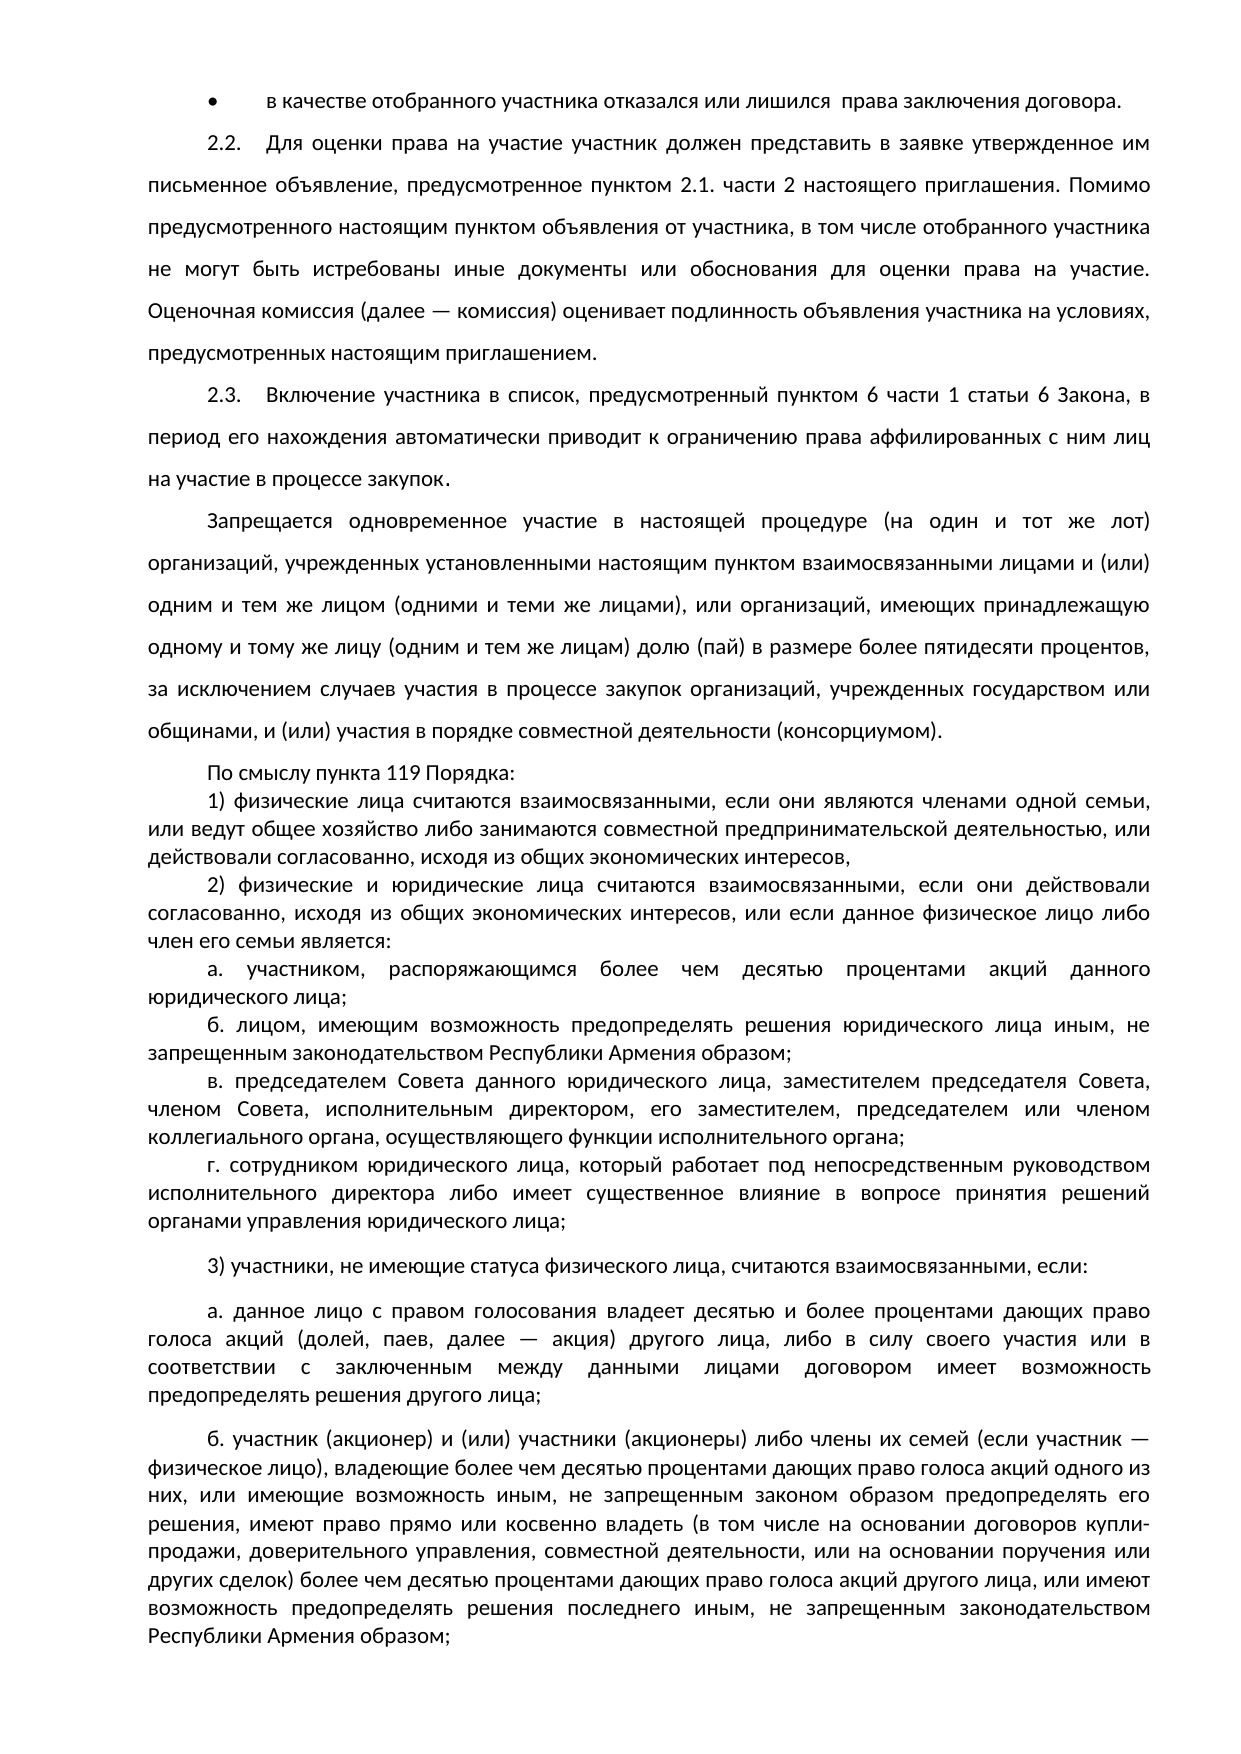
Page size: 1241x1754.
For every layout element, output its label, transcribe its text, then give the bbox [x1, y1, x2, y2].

text в. председателем Совета данного юридического лица, заместителем председателя Совета, членом Совета, исполнительным директором, его заместителем, председателем или членом коллегиального органа, осуществляющего функции исполнительного органа; [148, 1066, 1152, 1150]
text а. данное лицо с правом голосования владеет десятью и более процентами дающих право голоса акций (долей, паев, далее — акция) другого лица, либо в силу своего участия или в соответствии с заключенным между данными лицами договором имеет возможность предопределять решения другого лица; [148, 1296, 1152, 1408]
text а. участником, распоряжающимся более чем десятью процентами акций данного юридического лица; [148, 954, 1152, 1010]
text 2.3. Включение участника в список, предусмотренный пунктом 6 части 1 статьи 6 Закона, в период его нахождения автоматически приводит к ограничению права аффилированных с ним лиц на участие в процессе закупок․ [148, 380, 1152, 492]
text 1) физические лица считаются взаимосвязанными, если они являются членами одной семьи, или ведут общее хозяйство либо занимаются совместной предпринимательской деятельностью, или действовали согласованно, исходя из общих экономических интересов, [148, 786, 1152, 870]
text По смыслу пункта 119 Порядка: [148, 758, 1152, 786]
text 2) физические и юридические лица считаются взаимосвязанными, если они действовали согласованно, исходя из общих экономических интересов, или если данное физическое лицо либо член его семьи является: [148, 870, 1152, 954]
text • в качестве отобранного участника отказался или лишился права заключения договора. [148, 86, 1152, 114]
text Запрещается одновременное участие в настоящей процедуре (на один и тот же лот) организаций, учрежденных установленными настоящим пунктом взаимосвязанными лицами и (или) одним и тем же лицом (одними и теми же лицами), или организаций, имеющих принадлежащую одному и тому же лицу (одним и тем же лицам) долю (пай) в размере более пятидесяти процентов, за исключением случаев участия в процессе закупок организаций, учрежденных государством или общинами, и (или) участия в порядке совместной деятельности (консорциумом). [148, 506, 1152, 744]
text б. участник (акционер) и (или) участники (акционеры) либо члены их семей (если участник — физическое лицо), владеющие более чем десятью процентами дающих право голоса акций одного из них, или имеющие возможность иным, не запрещенным законом образом предопределять его решения, имеют право прямо или косвенно владеть (в том числе на основании договоров купли-продажи, доверительного управления, совместной деятельности, или на основании поручения или других сделок) более чем десятью процентами дающих право голоса акций другого лица, или имеют возможность предопределять решения последнего иным, не запрещенным законодательством Республики Армения образом; [148, 1424, 1152, 1649]
text 2.2. Для оценки права на участие участник должен представить в заявке утвержденное им письменное объявление, предусмотренное пунктом 2.1. части 2 настоящего приглашения. Помимо предусмотренного настоящим пунктом объявления от участника, в том числе отобранного участника не могут быть истребованы иные документы или обоснования для оценки права на участие. Оценочная комиссия (далее — комиссия) оценивает подлинность объявления участника на условиях, предусмотренных настоящим приглашением. [148, 128, 1152, 366]
text б. лицом, имеющим возможность предопределять решения юридического лица иным, не запрещенным законодательством Республики Армения образом; [148, 1010, 1152, 1066]
text 3) участники, не имеющие статуса физического лица, считаются взаимосвязанными, если: [148, 1251, 1152, 1279]
text г. сотрудником юридического лица, который работает под непосредственным руководством исполнительного директора либо имеет существенное влияние в вопросе принятия решений органами управления юридического лица; [148, 1150, 1152, 1234]
